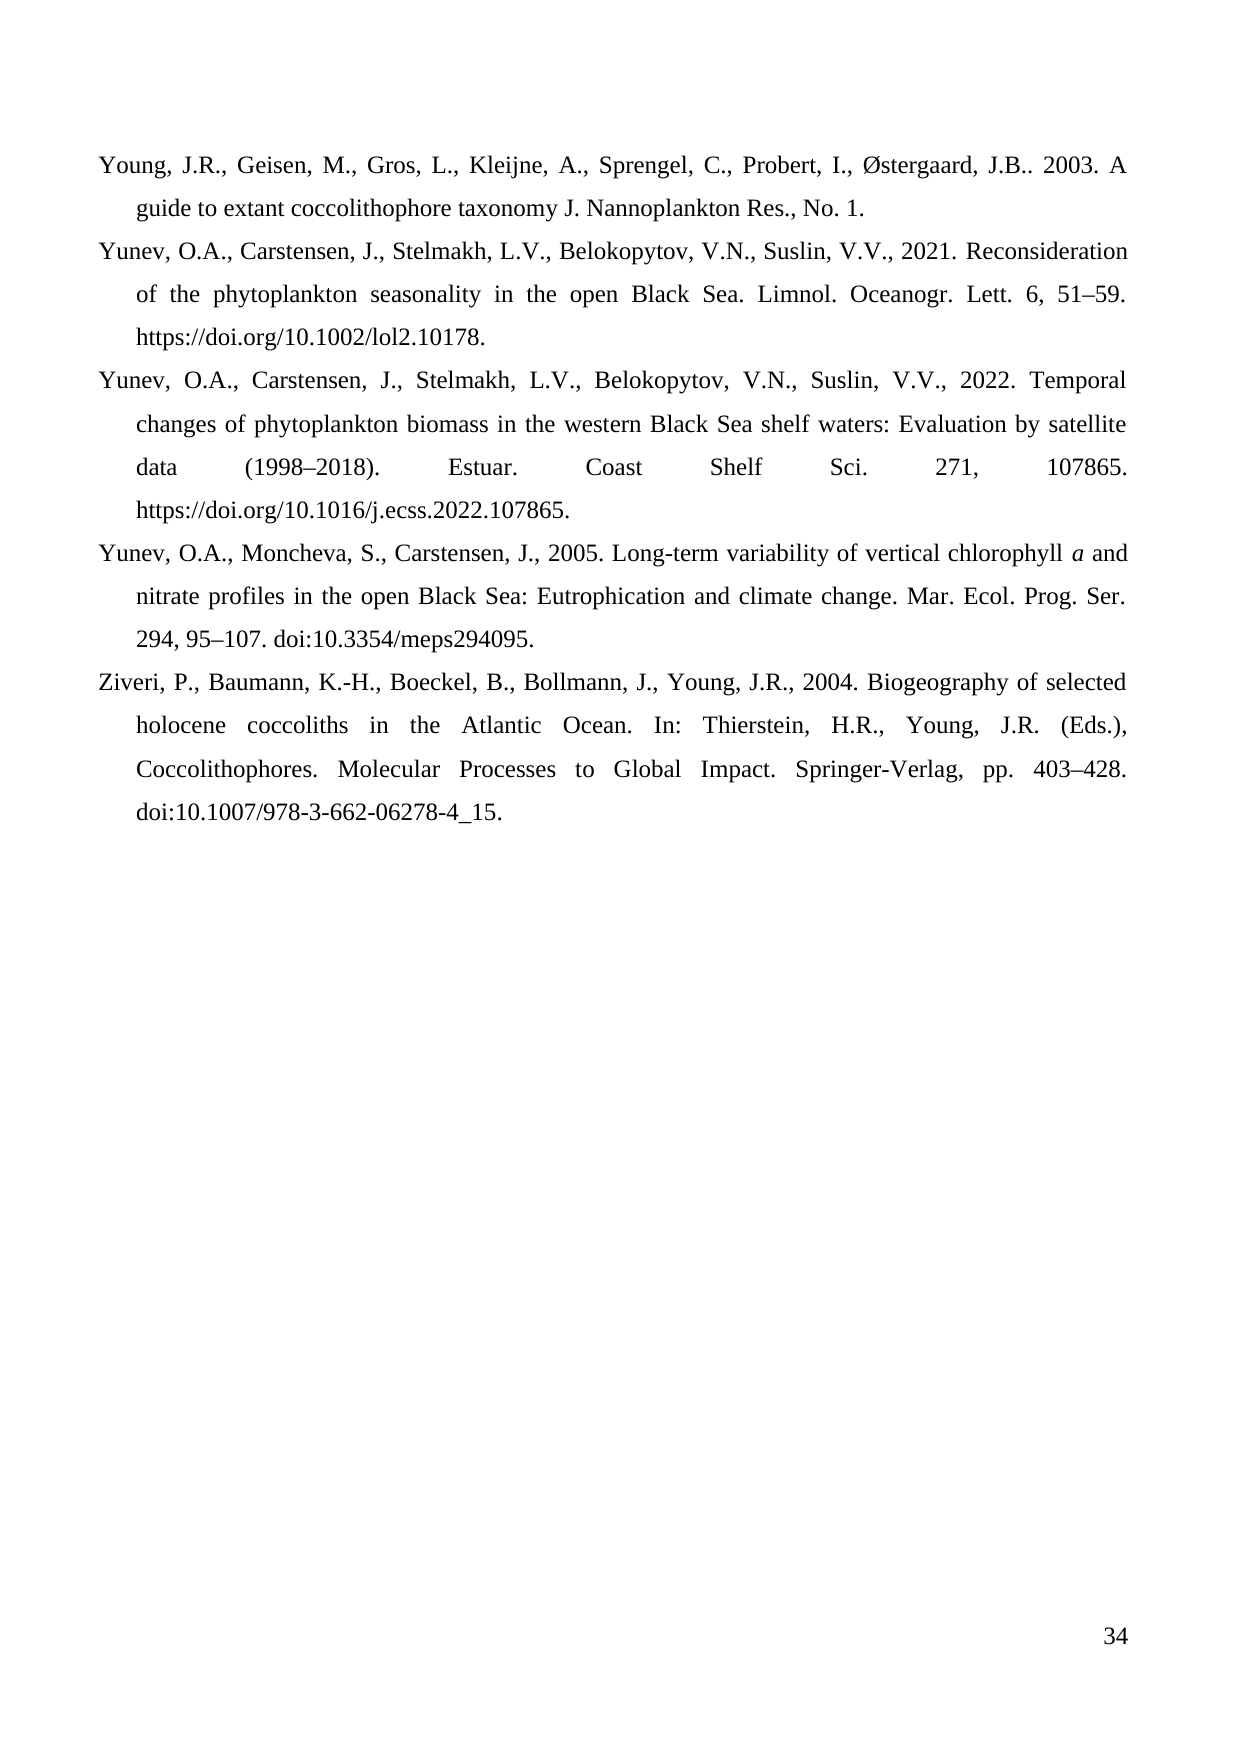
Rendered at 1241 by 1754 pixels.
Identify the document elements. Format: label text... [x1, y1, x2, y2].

text Ziveri, P., Baumann, K.-H., Boeckel, B., Bollmann, J., Young, J.R., 2004. Biogeography of selected holocene coccoliths in the Atlantic Ocean. In: Thierstein, H.R., Young, J.R. (Eds.), Coccolithophores. Molecular Processes to Global Impact. Springer-Verlag, pp. 403–428. doi:10.1007/978-3-662-06278-4_15. [98, 667, 1128, 826]
text Yunev, O.A., Carstensen, J., Stelmakh, L.V., Belokopytov, V.N., Suslin, V.V., 2021. Reconsideration of the phytoplankton seasonality in the open Black Sea. Limnol. Oceanogr. Lett. 6, 51–59. https://doi.org/10.1002/lol2.10178. [98, 236, 1128, 351]
text Young, J.R., Geisen, M., Gros, L., Kleijne, A., Sprengel, C., Probert, I., Østergaard, J.B.. 2003. A guide to extant coccolithophore taxonomy J. Nannoplankton Res., No. 1. [98, 150, 1128, 222]
text Yunev, O.A., Carstensen, J., Stelmakh, L.V., Belokopytov, V.N., Suslin, V.V., 2022. Temporal changes of phytoplankton biomass in the western Black Sea shelf waters: Evaluation by satellite data (1998–2018). Estuar. Coast Shelf Sci. 271, 107865. https://doi.org/10.1016/j.ecss.2022.107865. [98, 366, 1128, 524]
text Yunev, O.A., Moncheva, S., Carstensen, J., 2005. Long-term variability of vertical chlorophyll a and nitrate profiles in the open Black Sea: Eutrophication and climate change. Mar. Ecol. Prog. Ser. 294, 95–107. doi:10.3354/meps294095. [98, 538, 1128, 653]
